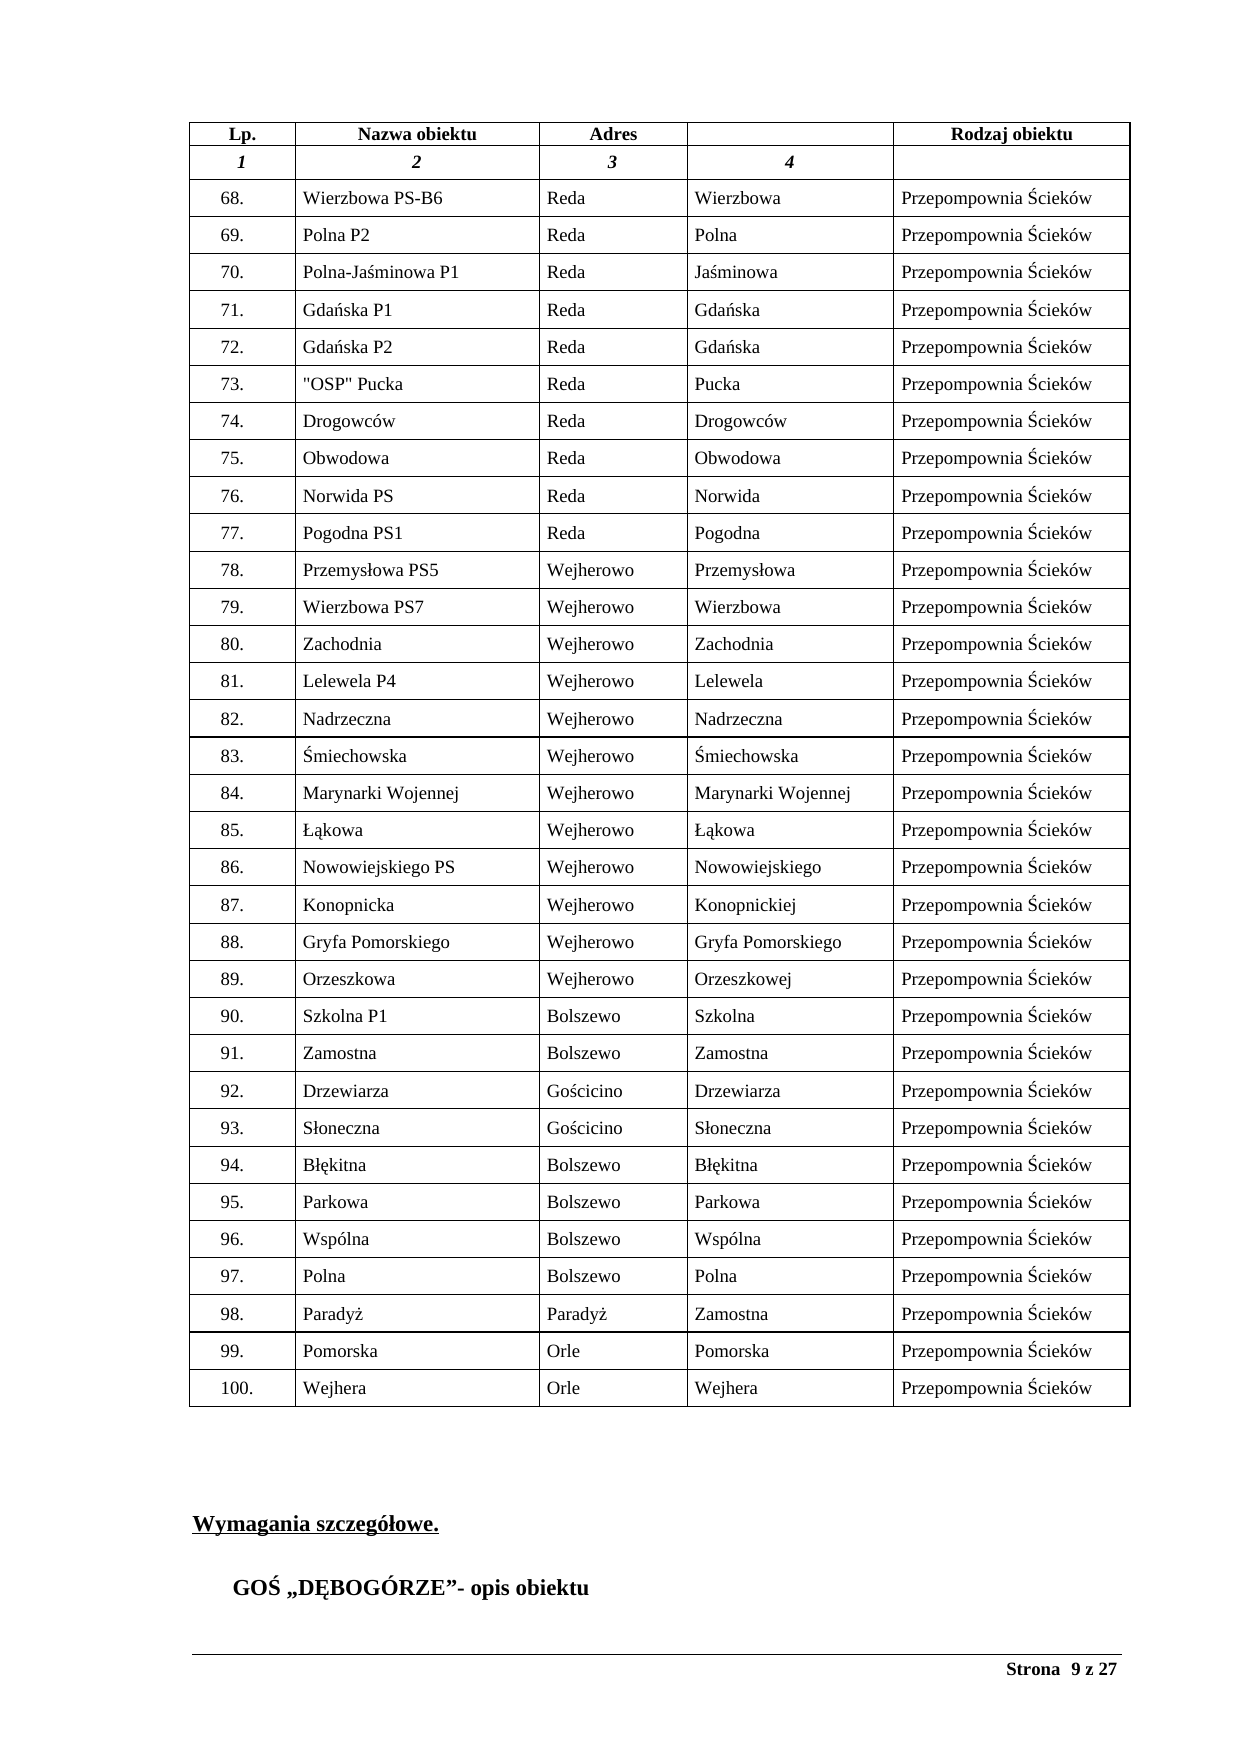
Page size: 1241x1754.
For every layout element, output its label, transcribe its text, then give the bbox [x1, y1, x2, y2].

table_cell 4 [688, 146, 893, 179]
table_cell Wejherowo [540, 626, 687, 662]
table_cell Nadrzeczna [296, 700, 539, 736]
table_cell Zamostna [296, 1035, 539, 1071]
table_cell [190, 924, 295, 959]
table_cell [190, 1035, 295, 1071]
table_cell Wierzbowa PS-B6 [296, 180, 539, 216]
table_cell Błękitna [296, 1147, 539, 1183]
table_cell [190, 1184, 295, 1220]
table_cell Zamostna [688, 1035, 893, 1071]
table_cell Przepompownia Ścieków [894, 291, 1129, 327]
table_cell Pogodna PS1 [296, 514, 539, 551]
table_cell Przepompownia Ścieków [894, 514, 1129, 551]
table_cell Orle [540, 1333, 687, 1369]
table_cell Wspólna [688, 1221, 893, 1257]
table_cell Nowowiejskiego PS [296, 849, 539, 885]
table_cell Polna P2 [296, 217, 539, 253]
table_cell Wejherowo [540, 961, 687, 997]
table_cell Wejherowo [540, 849, 687, 885]
table_cell 2 [296, 146, 539, 179]
table_cell [190, 1295, 295, 1331]
table_cell Wejhera [688, 1370, 893, 1406]
table_cell Pomorska [688, 1333, 893, 1369]
table_cell Słoneczna [688, 1109, 893, 1146]
table_cell Przepompownia Ścieków [894, 552, 1129, 588]
table_cell Przepompownia Ścieków [894, 849, 1129, 885]
table_cell Wejherowo [540, 775, 687, 811]
table_cell [190, 775, 295, 811]
table_cell [190, 366, 295, 402]
table_cell Przepompownia Ścieków [894, 1333, 1129, 1369]
table_cell Bolszewo [540, 1147, 687, 1183]
table_cell Reda [540, 217, 687, 253]
table_cell Reda [540, 440, 687, 476]
table_cell Przepompownia Ścieków [894, 1184, 1129, 1220]
table_cell Gdańska [688, 329, 893, 364]
table_cell Przepompownia Ścieków [894, 775, 1129, 811]
table_cell Drogowców [296, 403, 539, 439]
table_cell Zachodnia [688, 626, 893, 662]
table_cell Lelewela P4 [296, 663, 539, 699]
table_cell Gościcino [540, 1109, 687, 1146]
table_cell Gryfa Pomorskiego [296, 924, 539, 959]
table_cell Przepompownia Ścieków [894, 1258, 1129, 1294]
table_cell Przepompownia Ścieków [894, 1370, 1129, 1406]
table_cell [190, 477, 295, 513]
table_cell [190, 440, 295, 476]
table_cell Przepompownia Ścieków [894, 886, 1129, 922]
table_cell Zachodnia [296, 626, 539, 662]
table_cell [190, 812, 295, 848]
table_cell Gryfa Pomorskiego [688, 924, 893, 959]
table_cell [190, 180, 295, 216]
table_cell Konopnicka [296, 886, 539, 922]
table_cell Konopnickiej [688, 886, 893, 922]
table_cell [190, 254, 295, 290]
table_cell Łąkowa [688, 812, 893, 848]
table_cell [190, 1109, 295, 1146]
table_cell Polna [688, 1258, 893, 1294]
table_cell Obwodowa [296, 440, 539, 476]
table_cell [190, 626, 295, 662]
table_cell Przemysłowa [688, 552, 893, 588]
table_cell Pucka [688, 366, 893, 402]
table_cell Przepompownia Ścieków [894, 1295, 1129, 1331]
table_cell Nadrzeczna [688, 700, 893, 736]
table_cell Reda [540, 254, 687, 290]
table_cell [190, 1072, 295, 1108]
table_cell Przepompownia Ścieków [894, 924, 1129, 959]
table_header Rodzaj obiektu [894, 123, 1129, 144]
table_cell [190, 1333, 295, 1369]
table_cell Reda [540, 514, 687, 551]
table_cell Przepompownia Ścieków [894, 812, 1129, 848]
table_cell Reda [540, 403, 687, 439]
table_cell [190, 1147, 295, 1183]
table_cell Wejherowo [540, 663, 687, 699]
table_cell 1 [190, 146, 295, 179]
table_cell Reda [540, 291, 687, 327]
table_cell Szkolna [688, 998, 893, 1034]
table_cell Norwida [688, 477, 893, 513]
table_header Lp. [190, 123, 295, 144]
table_cell Nowowiejskiego [688, 849, 893, 885]
table_cell Reda [540, 329, 687, 364]
table_cell [190, 514, 295, 551]
table_cell Wejherowo [540, 700, 687, 736]
table_cell Gdańska P2 [296, 329, 539, 364]
table_cell Wejherowo [540, 924, 687, 959]
table_cell Reda [540, 180, 687, 216]
table_cell Przepompownia Ścieków [894, 180, 1129, 216]
table_cell Orzeszkowej [688, 961, 893, 997]
table_cell Wejhera [296, 1370, 539, 1406]
table_cell Wierzbowa [688, 180, 893, 216]
table_cell Orzeszkowa [296, 961, 539, 997]
table_cell [190, 217, 295, 253]
table_cell Bolszewo [540, 1035, 687, 1071]
table_cell [190, 886, 295, 922]
table_cell Przepompownia Ścieków [894, 1221, 1129, 1257]
table_cell Polna-Jaśminowa P1 [296, 254, 539, 290]
table_cell Marynarki Wojennej [296, 775, 539, 811]
table_cell [190, 403, 295, 439]
table_cell Przepompownia Ścieków [894, 1109, 1129, 1146]
table_cell 3 [540, 146, 687, 179]
table_cell [190, 1258, 295, 1294]
text Wymagania szczegółowe. [192, 1510, 1122, 1536]
table_cell Przepompownia Ścieków [894, 366, 1129, 402]
table_cell Przepompownia Ścieków [894, 329, 1129, 364]
table_cell [190, 1370, 295, 1406]
table_cell [190, 849, 295, 885]
table_cell Przepompownia Ścieków [894, 738, 1129, 774]
table_cell Błękitna [688, 1147, 893, 1183]
table_cell Przepompownia Ścieków [894, 700, 1129, 736]
table_cell Wierzbowa [688, 589, 893, 625]
table_cell [190, 589, 295, 625]
text GOŚ „DĘBOGÓRZE”- opis obiektu [232, 1574, 1122, 1601]
table_cell Norwida PS [296, 477, 539, 513]
table_cell [190, 1221, 295, 1257]
table_cell Wspólna [296, 1221, 539, 1257]
table_cell Lelewela [688, 663, 893, 699]
table_cell Przepompownia Ścieków [894, 477, 1129, 513]
table_cell Gdańska [688, 291, 893, 327]
table_cell Reda [540, 366, 687, 402]
table_cell [190, 291, 295, 327]
table_cell Jaśminowa [688, 254, 893, 290]
table_cell [190, 552, 295, 588]
table_cell Pogodna [688, 514, 893, 551]
table_cell Przemysłowa PS5 [296, 552, 539, 588]
table_cell [190, 961, 295, 997]
table_cell Polna [296, 1258, 539, 1294]
table_cell Parkowa [688, 1184, 893, 1220]
table_cell Reda [540, 477, 687, 513]
table_cell Wierzbowa PS7 [296, 589, 539, 625]
table_cell [190, 329, 295, 364]
table_cell [190, 700, 295, 736]
table_cell Bolszewo [540, 1258, 687, 1294]
table_cell Drzewiarza [296, 1072, 539, 1108]
table_cell Obwodowa [688, 440, 893, 476]
table_cell Przepompownia Ścieków [894, 254, 1129, 290]
table_cell Przepompownia Ścieków [894, 1072, 1129, 1108]
table_cell Śmiechowska [296, 738, 539, 774]
table_cell [190, 998, 295, 1034]
table_cell Szkolna P1 [296, 998, 539, 1034]
table_header Adres [540, 123, 687, 144]
table_cell Gościcino [540, 1072, 687, 1108]
table_cell Przepompownia Ścieków [894, 961, 1129, 997]
table_cell Wejherowo [540, 738, 687, 774]
table_cell Przepompownia Ścieków [894, 403, 1129, 439]
table_cell Przepompownia Ścieków [894, 589, 1129, 625]
table_cell Drogowców [688, 403, 893, 439]
table_cell Parkowa [296, 1184, 539, 1220]
table_cell [190, 738, 295, 774]
table_cell Drzewiarza [688, 1072, 893, 1108]
table_cell Bolszewo [540, 1221, 687, 1257]
table_cell Marynarki Wojennej [688, 775, 893, 811]
table_cell "OSP" Pucka [296, 366, 539, 402]
table_cell Wejherowo [540, 812, 687, 848]
table_cell Przepompownia Ścieków [894, 998, 1129, 1034]
table_cell [190, 663, 295, 699]
table_cell Gdańska P1 [296, 291, 539, 327]
table_cell Przepompownia Ścieków [894, 1147, 1129, 1183]
table_cell Polna [688, 217, 893, 253]
table_cell Wejherowo [540, 886, 687, 922]
table_cell Paradyż [296, 1295, 539, 1331]
table_cell Bolszewo [540, 1184, 687, 1220]
table_cell Przepompownia Ścieków [894, 626, 1129, 662]
table_cell Zamostna [688, 1295, 893, 1331]
table_cell Orle [540, 1370, 687, 1406]
table_cell Bolszewo [540, 998, 687, 1034]
table_header Nazwa obiektu [296, 123, 539, 144]
table_cell Przepompownia Ścieków [894, 440, 1129, 476]
table_cell Przepompownia Ścieków [894, 1035, 1129, 1071]
table_cell Wejherowo [540, 552, 687, 588]
table_cell Wejherowo [540, 589, 687, 625]
table_cell Łąkowa [296, 812, 539, 848]
table_cell Paradyż [540, 1295, 687, 1331]
table_cell Słoneczna [296, 1109, 539, 1146]
table_cell Przepompownia Ścieków [894, 663, 1129, 699]
table_header [688, 123, 893, 144]
table_cell Pomorska [296, 1333, 539, 1369]
table_cell [894, 146, 1129, 179]
table_cell Przepompownia Ścieków [894, 217, 1129, 253]
table_cell Śmiechowska [688, 738, 893, 774]
